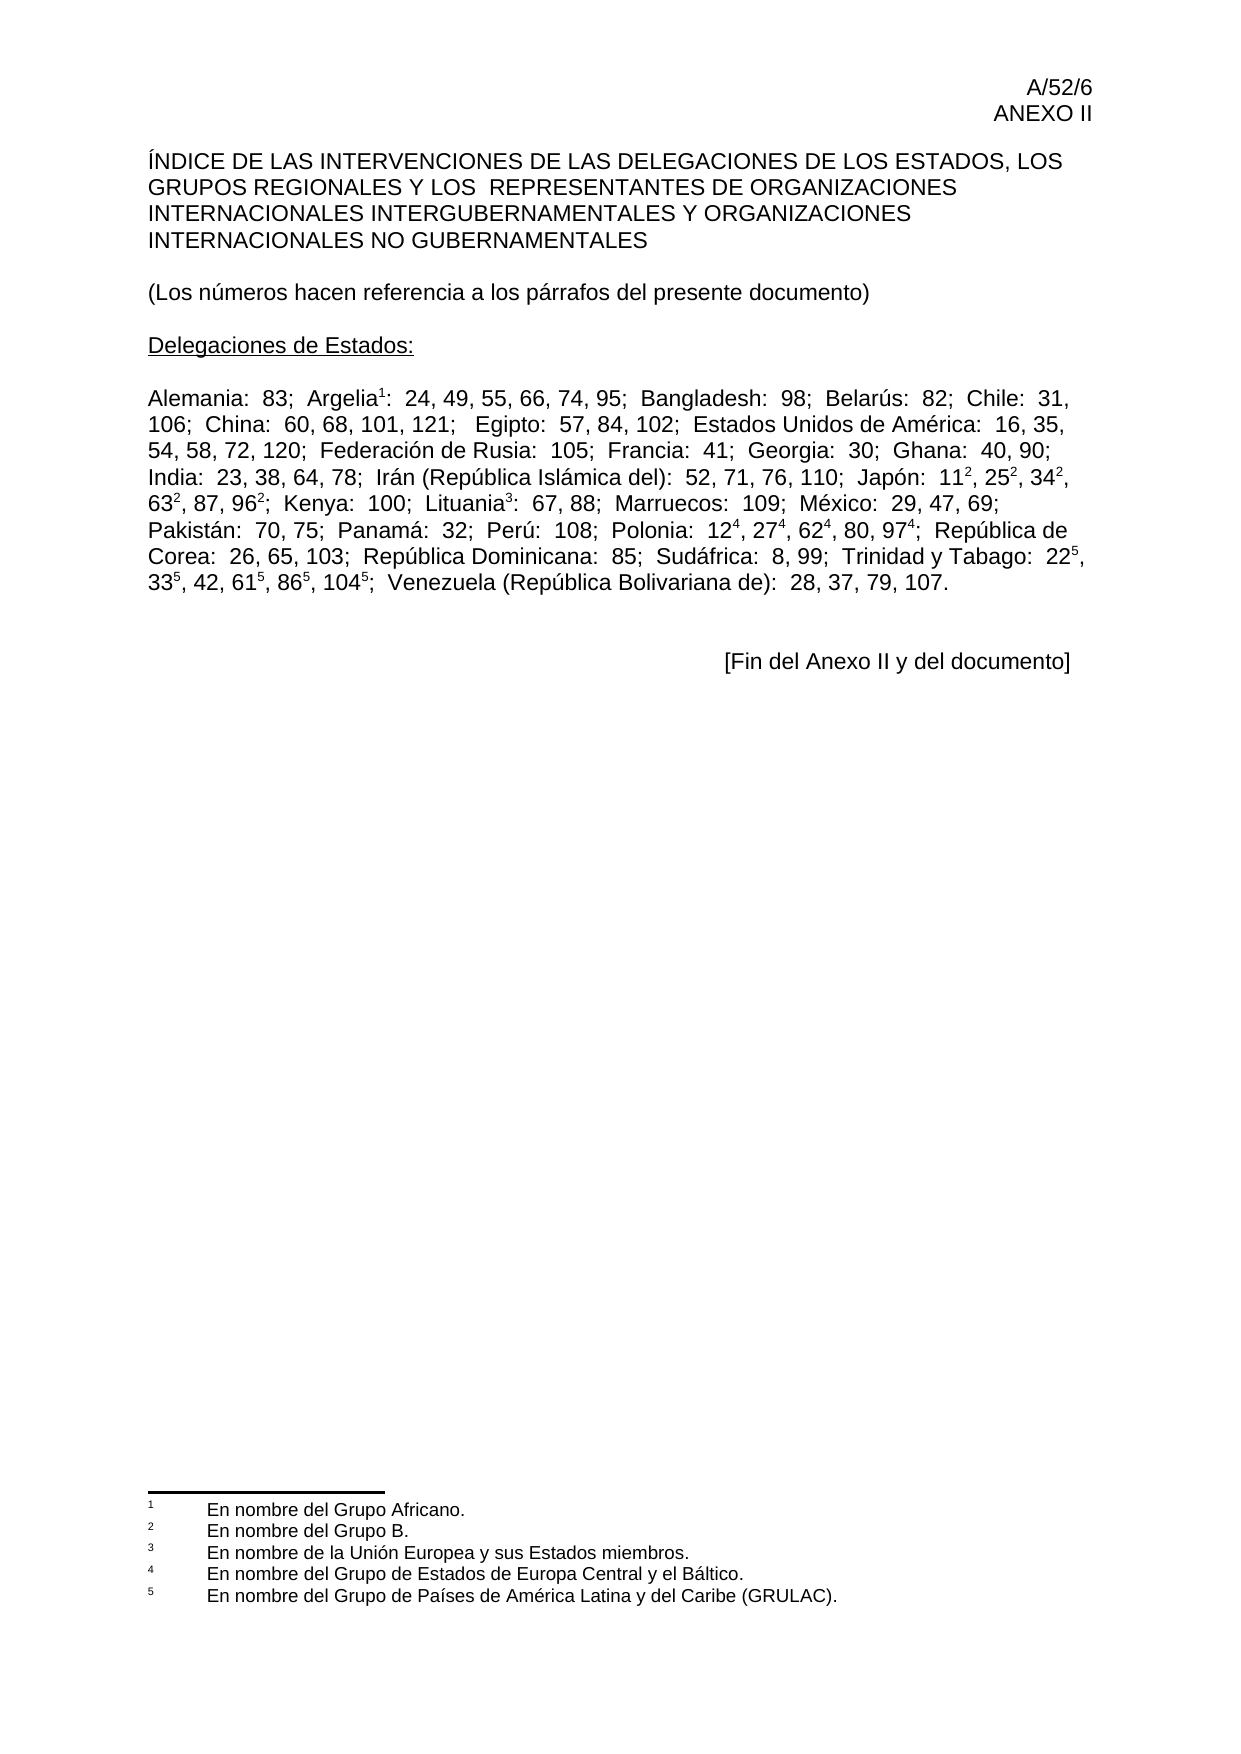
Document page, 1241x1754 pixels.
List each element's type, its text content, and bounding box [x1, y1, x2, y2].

text [Fin del Anexo II y del documento] [724, 648, 1093, 675]
text Delegaciones de Estados: [148, 332, 1093, 358]
text Alemania: 83; Argelia: 24, 49, 55, 66, 74, 95; Bangladesh: 98; Belarús: 82; Chile: 31, 106; China: 60, 68, 101, 121; Egipto: 57, 84, 102; Estados Unidos de América: 16, 35, 54, 58, 72, 120; Federación de Rusia: 105; Francia: 41; Georgia: 30; Ghana: 40, 90; India: 23, 38, 64, 78; Irán (República Islámica del): 52, 71, 76, 110; Japón: 11, 252, 342, 632, 87, 962; Kenya: 100; Lituania: 67, 88; Marruecos: 109; México: 29, 47, 69; Pakistán: 70, 75; Panamá: 32; Perú: 108; Polonia: 12, 274, 624, 80, 974; República de Corea: 26, 65, 103; República Dominicana: 85; Sudáfrica: 8, 99; Trinidad y Tabago: 22, 335, 42, 615, 865, 1045; Venezuela (República Bolivariana de): 28, 37, 79, 107. [148, 385, 1093, 596]
text (Los números hacen referencia a los párrafos del presente documento) [148, 279, 1093, 306]
text ÍNDICE DE LAS INTERVENCIONES DE LAS DELEGACIONES DE LOS ESTADOS, LOS GRUPOS REGIONALES Y LOS REPRESENTANTES DE ORGANIZACIONES INTERNACIONALES INTERGUBERNAMENTALES Y ORGANIZACIONES INTERNACIONALES NO GUBERNAMENTALES [148, 148, 1093, 253]
